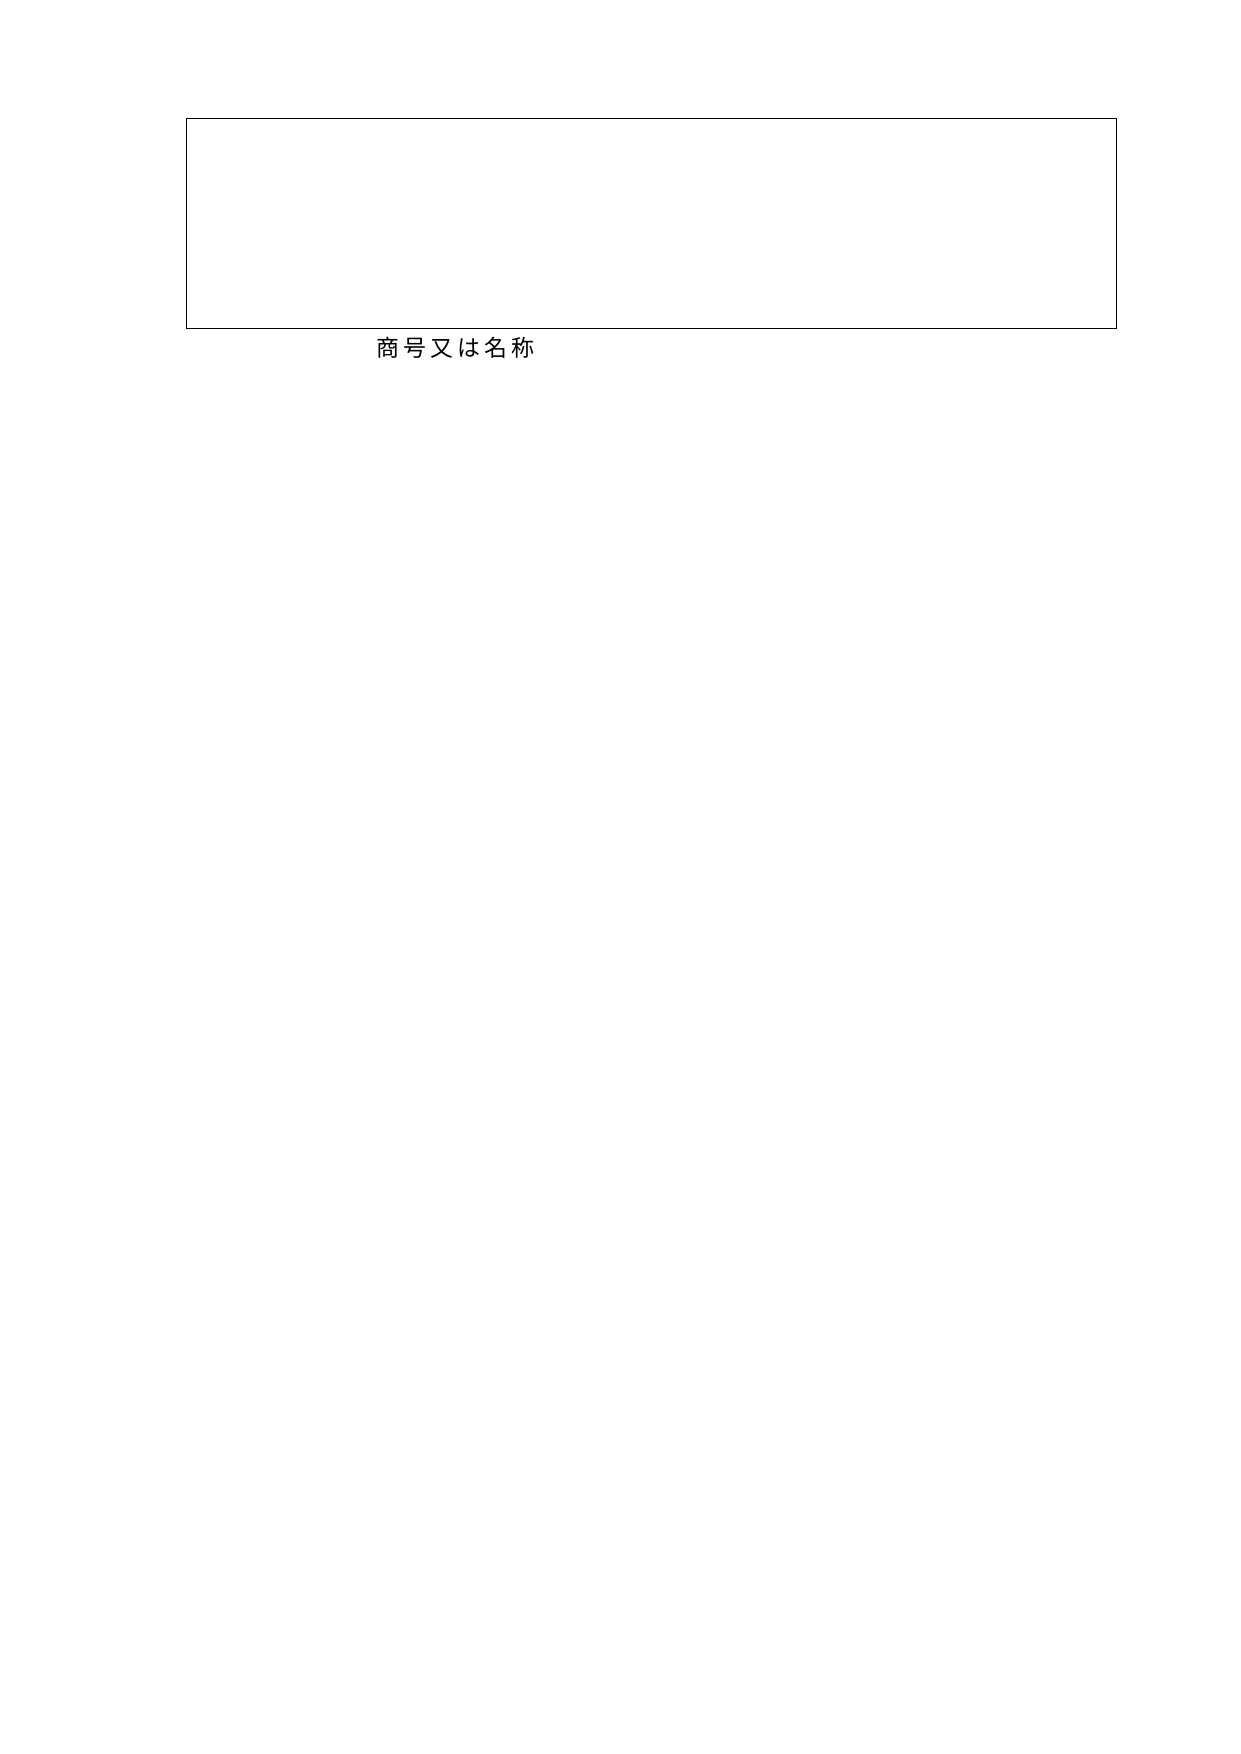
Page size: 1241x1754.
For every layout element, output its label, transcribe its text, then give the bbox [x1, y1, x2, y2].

text 商号又は名称 [187, 329, 1053, 363]
table_header [187, 119, 1116, 328]
